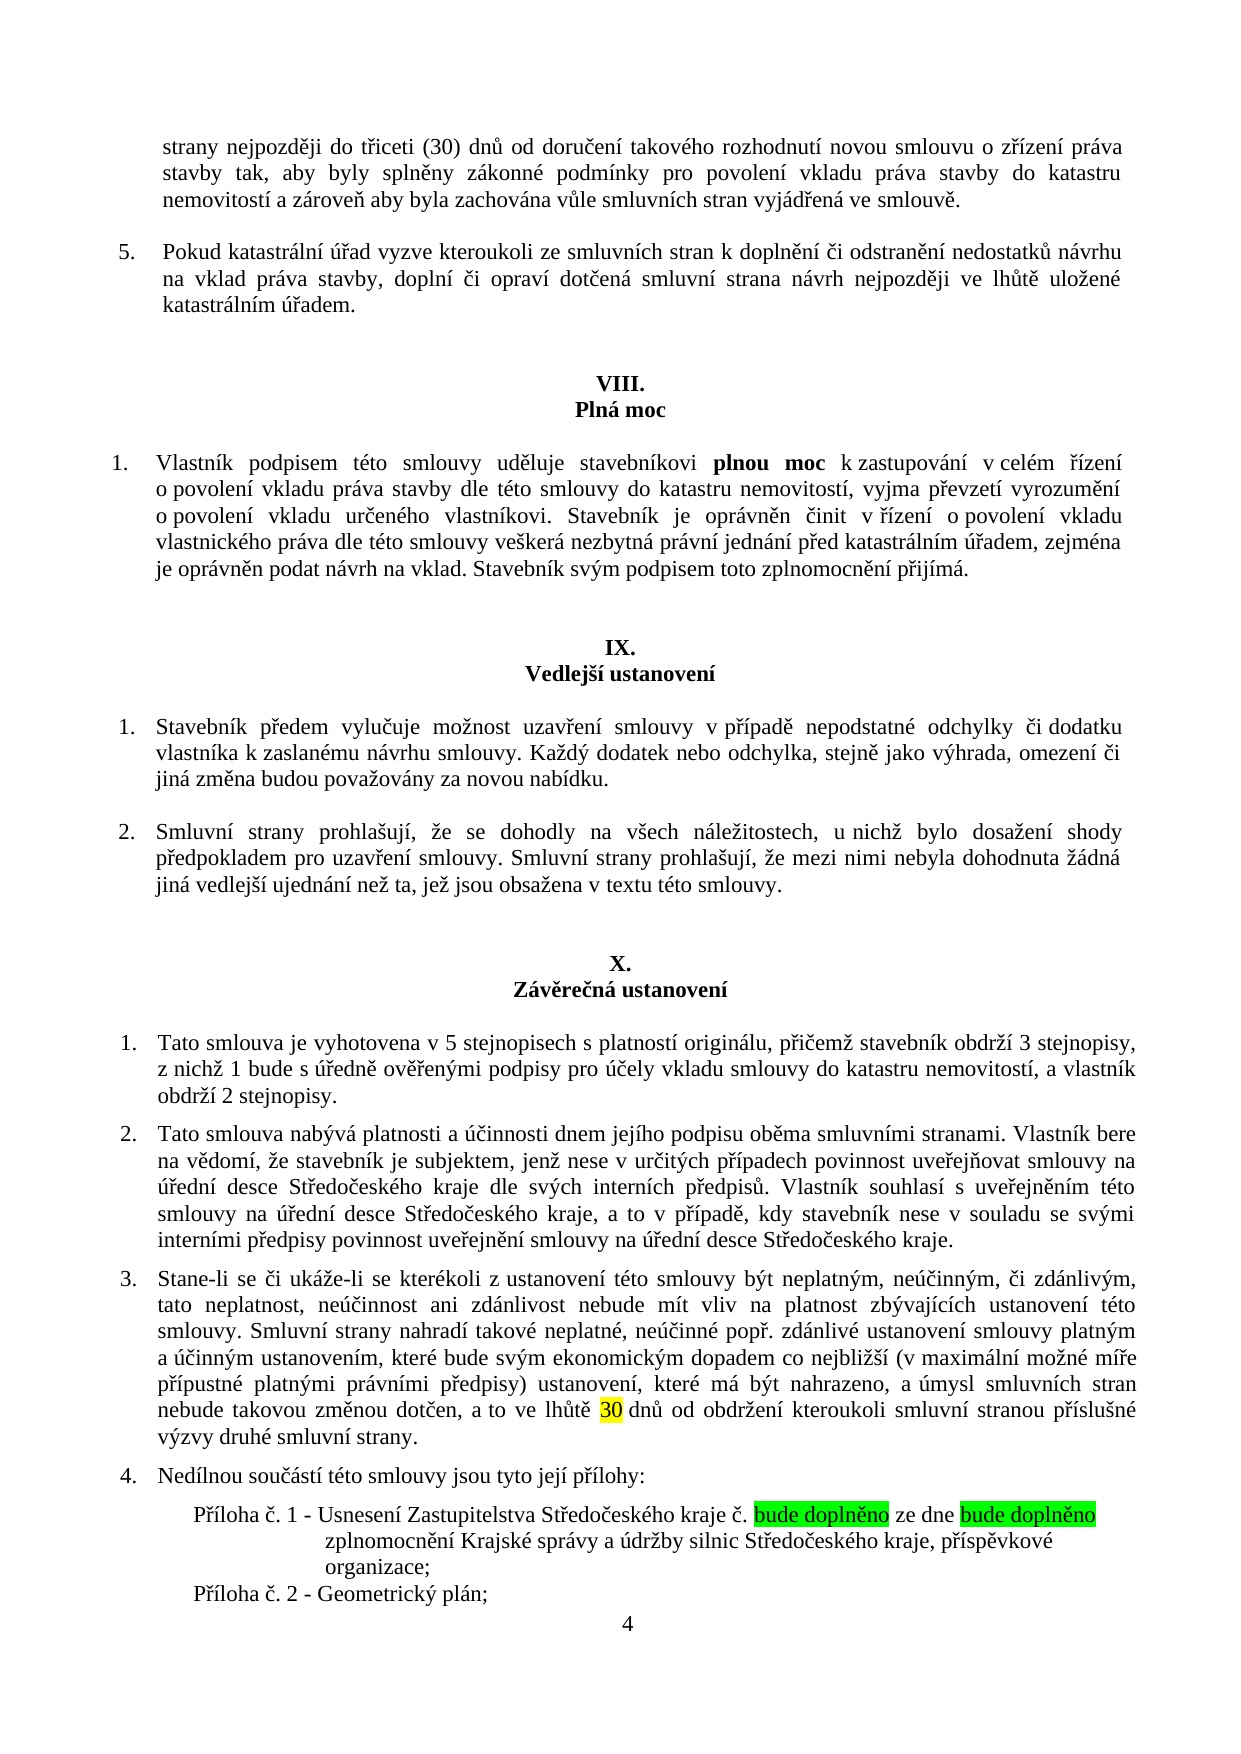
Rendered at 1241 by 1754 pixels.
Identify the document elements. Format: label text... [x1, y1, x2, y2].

list Tato smlouva je vyhotovena v 5 stejnopisech s platností originálu, přičemž stavebník obdrží 3 stejnopisy, z nichž 1 bude s úředně ověřenými podpisy pro účely vkladu smlouvy do katastru nemovitostí, a vlastník obdrží 2 stejnopisy. [120, 1029, 1137, 1108]
text VIII. [118, 370, 1122, 396]
text Vedlejší ustanovení [118, 660, 1122, 686]
list Tato smlouva nabývá platnosti a účinnosti dnem jejího podpisu oběma smluvními stranami. Vlastník bere na vědomí, že stavebník je subjektem, jenž nese v určitých případech povinnost uveřejňovat smlouvy na úřední desce Středočeského kraje dle svých interních předpisů. Vlastník souhlasí s uveřejněním této smlouvy na úřední desce Středočeského kraje, a to v případě, kdy stavebník nese v souladu se svými interními předpisy povinnost uveřejnění smlouvy na úřední desce Středočeského kraje. [120, 1121, 1137, 1252]
list Stavebník předem vylučuje možnost uzavření smlouvy v případě nepodstatné odchylky či dodatku vlastníka k zaslanému návrhu smlouvy. Každý dodatek nebo odchylka, stejně jako výhrada, omezení či jiná změna budou považovány za novou nabídku. [118, 713, 1122, 792]
list Nedílnou součástí této smlouvy jsou tyto její přílohy: [120, 1462, 1137, 1488]
text Plná moc [118, 396, 1122, 423]
list Smluvní strany prohlašují, že se dohodly na všech náležitostech, u nichž bylo dosažení shody předpokladem pro uzavření smlouvy. Smluvní strany prohlašují, že mezi nimi nebyla dohodnuta žádná jiná vedlejší ujednání než ta, jež jsou obsažena v textu této smlouvy. [118, 818, 1122, 897]
list Stane-li se či ukáže-li se kterékoli z ustanovení této smlouvy být neplatným, neúčinným, či zdánlivým, tato neplatnost, neúčinnost ani zdánlivost nebude mít vliv na platnost zbývajících ustanovení této smlouvy. Smluvní strany nahradí takové neplatné, neúčinné popř. zdánlivé ustanovení smlouvy platným a účinným ustanovením, které bude svým ekonomickým dopadem co nejbližší (v maximální možné míře přípustné platnými právními předpisy) ustanovení, které má být nahrazeno, a úmysl smluvních stran nebude takovou změnou dotčen, a to ve lhůtě 30 dnů od obdržení kteroukoli smluvní stranou příslušné výzvy druhé smluvní strany. [120, 1265, 1137, 1449]
text Závěrečná ustanovení [118, 976, 1122, 1003]
text IX. [118, 634, 1122, 660]
list Příloha č. 1 - Usnesení Zastupitelstva Středočeského kraje č. bude doplněno ze dne bude doplněno zplnomocnění Krajské správy a údržby silnic Středočeského kraje, příspěvkové organizace; [193, 1501, 1137, 1580]
list Příloha č. 2 - Geometrický plán; [193, 1580, 1137, 1606]
text X. [118, 950, 1122, 976]
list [118, 133, 1122, 212]
list Pokud katastrální úřad vyzve kteroukoli ze smluvních stran k doplnění či odstranění nedostatků návrhu na vklad práva stavby, doplní či opraví dotčená smluvní strana návrh nejpozději ve lhůtě uložené katastrálním úřadem. [118, 238, 1122, 317]
list Vlastník podpisem této smlouvy uděluje stavebníkovi plnou moc k zastupování v celém řízení o povolení vkladu práva stavby dle této smlouvy do katastru nemovitostí, vyjma převzetí vyrozumění o povolení vkladu určeného vlastníkovi. Stavebník je oprávněn činit v řízení o povolení vkladu vlastnického práva dle této smlouvy veškerá nezbytná právní jednání před katastrálním úřadem, zejména je oprávněn podat návrh na vklad. Stavebník svým podpisem toto zplnomocnění přijímá. [111, 449, 1122, 581]
